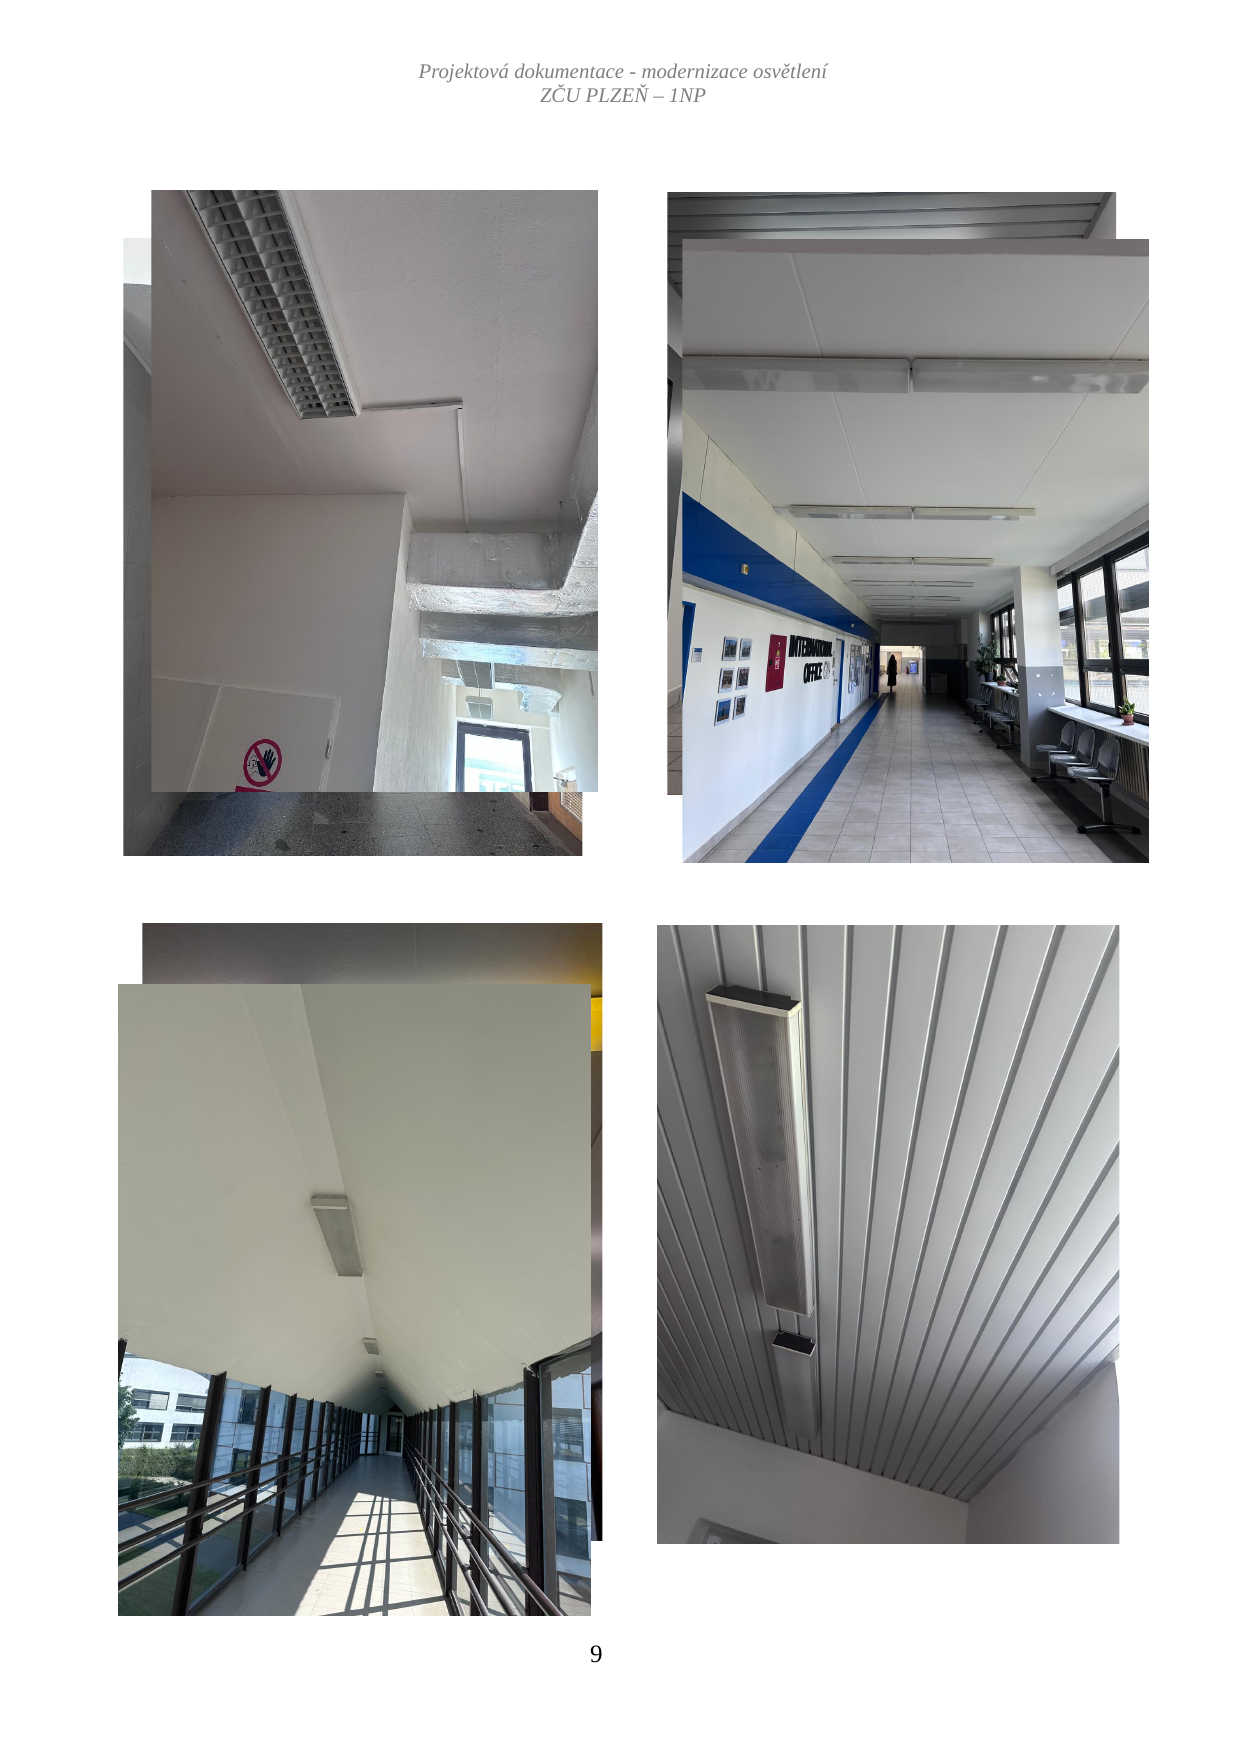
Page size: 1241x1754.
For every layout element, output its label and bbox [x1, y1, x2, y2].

picture [118, 923, 602, 1616]
picture [121, 190, 598, 853]
picture [657, 925, 1120, 1543]
picture [668, 192, 1149, 862]
